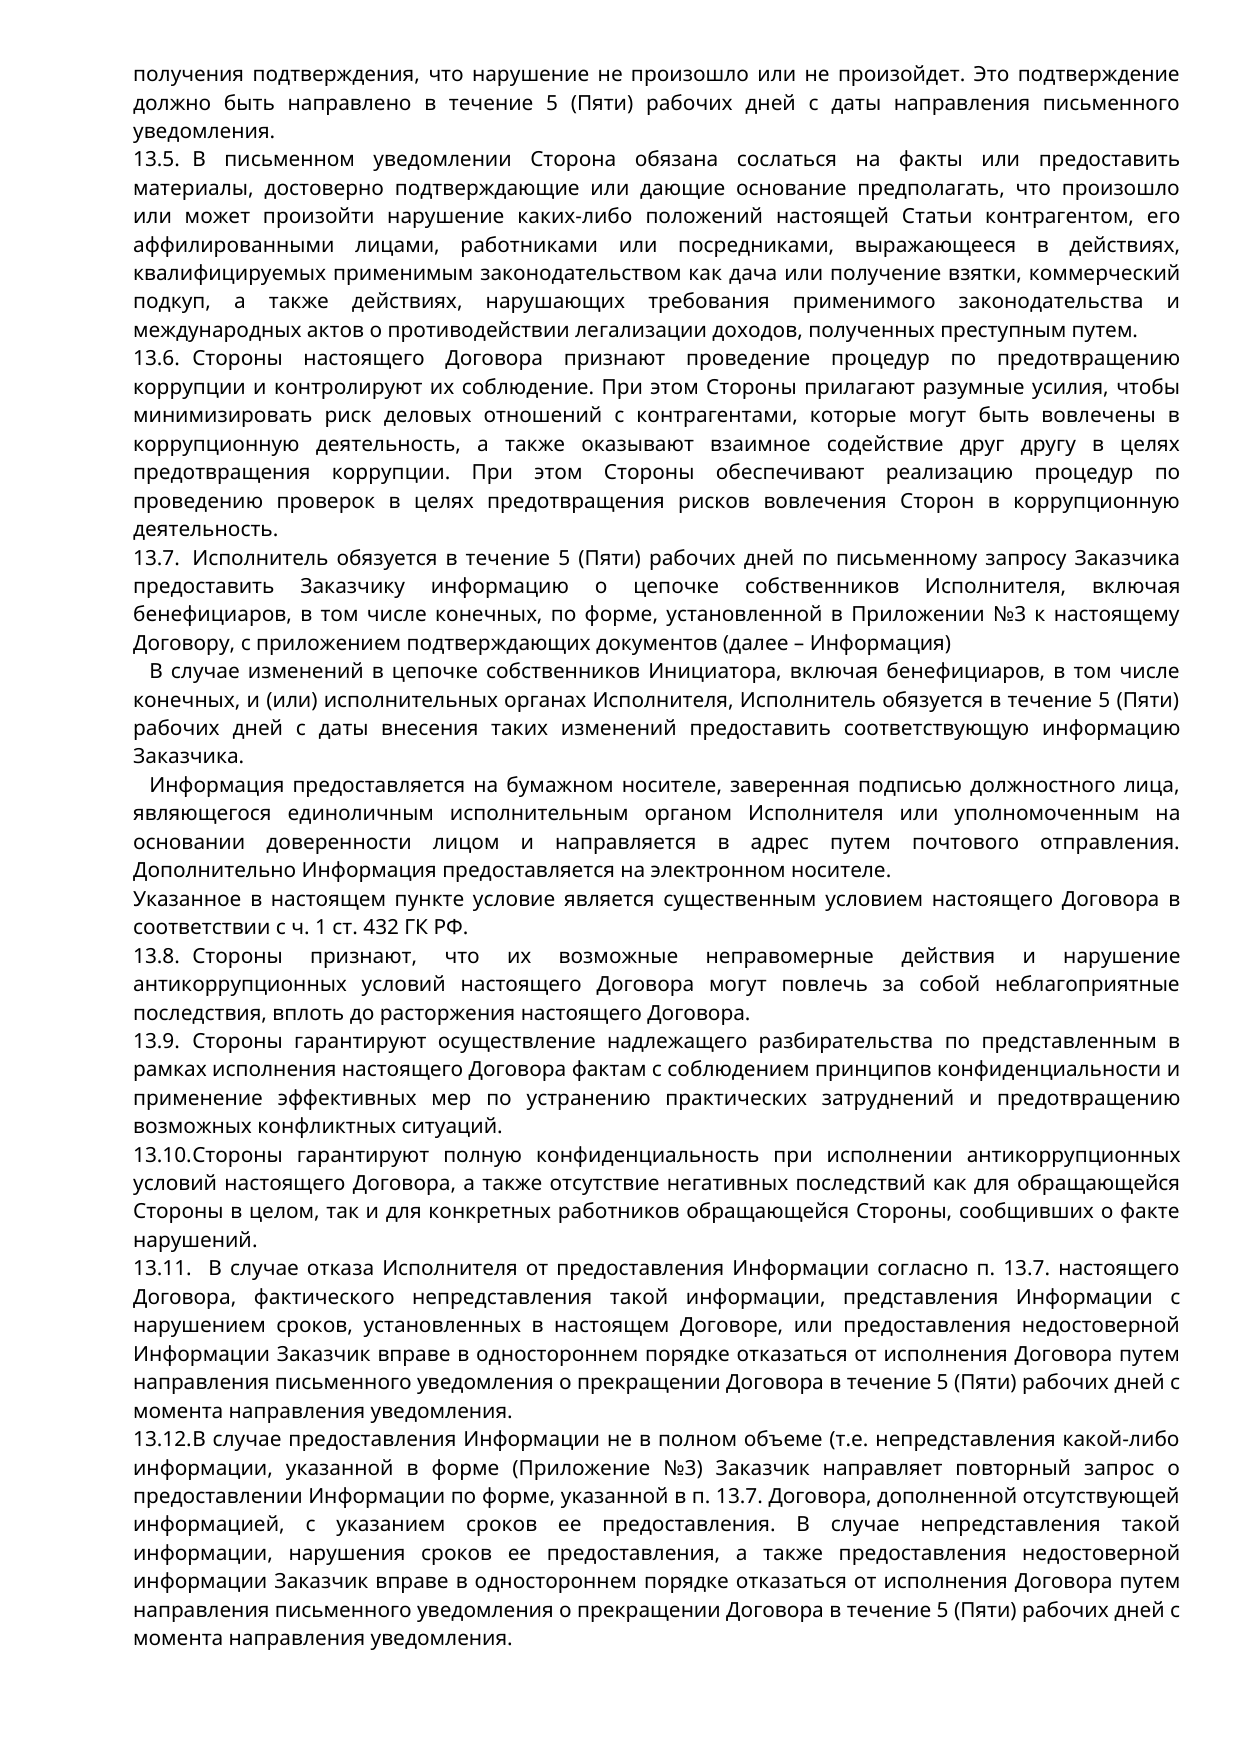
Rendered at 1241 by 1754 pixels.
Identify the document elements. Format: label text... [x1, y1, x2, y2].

list Исполнитель обязуется в течение 5 (Пяти) рабочих дней по письменному запросу Заказчика предоставить Заказчику информацию о цепочке собственников Исполнителя, включая бенефициаров, в том числе конечных, по форме, установленной в Приложении №3 к настоящему Договору, с приложением подтверждающих документов (далее – Информация) [133, 543, 1181, 656]
list Стороны гарантируют осуществление надлежащего разбирательства по представленным в рамках исполнения настоящего Договора фактам с соблюдением принципов конфиденциальности и применение эффективных мер по устранению практических затруднений и предотвращению возможных конфликтных ситуаций. [133, 1026, 1181, 1140]
list Стороны признают, что их возможные неправомерные действия и нарушение антикоррупционных условий настоящего Договора могут повлечь за собой неблагоприятные последствия, вплоть до расторжения настоящего Договора. [133, 941, 1181, 1026]
list В случае предоставления Информации не в полном объеме (т.е. непредставления какой-либо информации, указанной в форме (Приложение №3) Заказчик направляет повторный запрос о предоставлении Информации по форме, указанной в п. 13.7. Договора, дополненной отсутствующей информацией, с указанием сроков ее предоставления. В случае непредставления такой информации, нарушения сроков ее предоставления, а также предоставления недостоверной информации Заказчик вправе в одностороннем порядке отказаться от исполнения Договора путем направления письменного уведомления о прекращении Договора в течение 5 (Пяти) рабочих дней с момента направления уведомления. [133, 1424, 1181, 1652]
list Стороны гарантируют полную конфиденциальность при исполнении антикоррупционных условий настоящего Договора, а также отсутствие негативных последствий как для обращающейся Стороны в целом, так и для конкретных работников обращающейся Стороны, сообщивших о факте нарушений. [133, 1140, 1181, 1253]
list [133, 59, 1181, 144]
list Стороны настоящего Договора признают проведение процедур по предотвращению коррупции и контролируют их соблюдение. При этом Стороны прилагают разумные усилия, чтобы минимизировать риск деловых отношений с контрагентами, которые могут быть вовлечены в коррупционную деятельность, а также оказывают взаимное содействие друг другу в целях предотвращения коррупции. При этом Стороны обеспечивают реализацию процедур по проведению проверок в целях предотвращения рисков вовлечения Сторон в коррупционную деятельность. [133, 343, 1181, 543]
list В случае изменений в цепочке собственников Инициатора, включая бенефициаров, в том числе конечных, и (или) исполнительных органах Исполнителя, Исполнитель обязуется в течение 5 (Пяти) рабочих дней с даты внесения таких изменений предоставить соответствующую информацию Заказчика. [133, 656, 1181, 770]
list В письменном уведомлении Сторона обязана сослаться на факты или предоставить материалы, достоверно подтверждающие или дающие основание предполагать, что произошло или может произойти нарушение каких-либо положений настоящей Статьи контрагентом, его аффилированными лицами, работниками или посредниками, выражающееся в действиях, квалифицируемых применимым законодательством как дача или получение взятки, коммерческий подкуп, а также действиях, нарушающих требования применимого законодательства и международных актов о противодействии легализации доходов, полученных преступным путем. [133, 144, 1181, 343]
list Указанное в настоящем пункте условие является существенным условием настоящего Договора в соответствии с ч. 1 ст. 432 ГК РФ. [133, 884, 1181, 941]
list В случае отказа Исполнителя от предоставления Информации согласно п. 13.7. настоящего Договора, фактического непредставления такой информации, представления Информации с нарушением сроков, установленных в настоящем Договоре, или предоставления недостоверной Информации Заказчик вправе в одностороннем порядке отказаться от исполнения Договора путем направления письменного уведомления о прекращении Договора в течение 5 (Пяти) рабочих дней с момента направления уведомления. [133, 1253, 1181, 1424]
text Информация предоставляется на бумажном носителе, заверенная подписью должностного лица, являющегося единоличным исполнительным органом Исполнителя или уполномоченным на основании доверенности лицом и направляется в адрес путем почтового отправления. Дополнительно Информация предоставляется на электронном носителе. [133, 770, 1181, 884]
